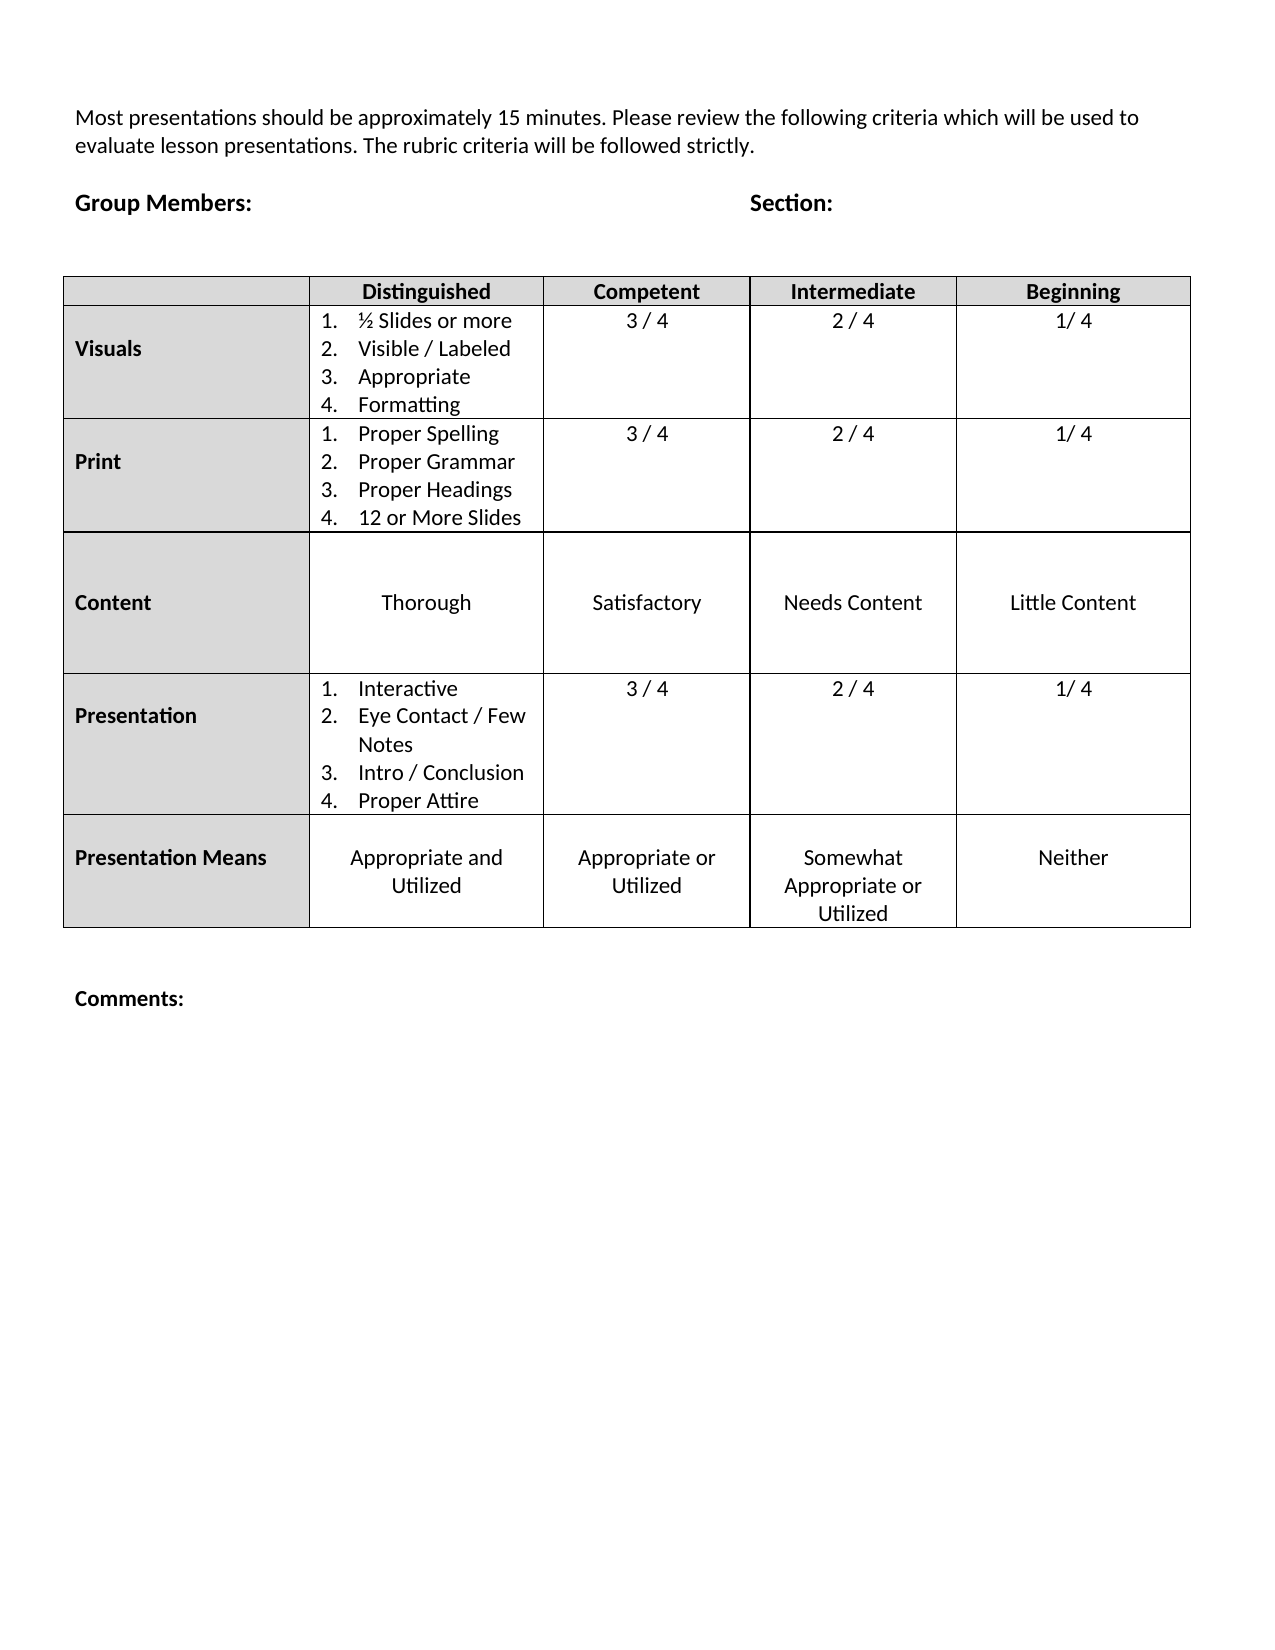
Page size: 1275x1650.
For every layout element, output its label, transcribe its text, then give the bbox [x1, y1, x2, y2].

table_cell 1/ 4 [957, 306, 1190, 418]
table_cell Satisfactory [544, 533, 749, 673]
table_cell Visuals [64, 306, 309, 418]
text Comments: [75, 984, 1200, 1012]
table_cell Presentation [64, 674, 309, 814]
table_cell 2 / 4 [751, 674, 956, 814]
table_cell Appropriate or Utilized [544, 815, 749, 927]
table_header Beginning [957, 277, 1190, 305]
table_header [64, 277, 309, 305]
table_cell Somewhat Appropriate or Utilized [751, 815, 956, 927]
table_cell 2 / 4 [751, 419, 956, 531]
table_header Distinguished [310, 277, 543, 305]
table_cell 3 / 4 [544, 306, 749, 418]
table_cell 2 / 4 [751, 306, 956, 418]
table_cell Proper Spelling Proper Grammar Proper Headings 12 or More Slides [310, 419, 543, 531]
table_cell 1/ 4 [957, 419, 1190, 531]
table_cell Print [64, 419, 309, 531]
table_cell 3 / 4 [544, 674, 749, 814]
table_cell Presentation Means [64, 815, 309, 927]
table_cell Interactive Eye Contact / Few Notes Intro / Conclusion Proper Attire [310, 674, 543, 814]
table_cell 1/ 4 [957, 674, 1190, 814]
table_cell Little Content [957, 533, 1190, 673]
table_cell Needs Content [751, 533, 956, 673]
table_cell Neither [957, 815, 1190, 927]
table_cell 3 / 4 [544, 419, 749, 531]
table_cell Appropriate and Utilized [310, 815, 543, 927]
table_cell Thorough [310, 533, 543, 673]
text Most presentations should be approximately 15 minutes. Please review the following criteria which will be used to evaluate lesson presentations. The rubric criteria will be followed strictly. [75, 103, 1200, 159]
table_header Competent [544, 277, 749, 305]
table_cell ½ Slides or more Visible / Labeled Appropriate Formatting [310, 306, 543, 418]
text Group Members: Section: [75, 187, 1200, 218]
table_header Intermediate [751, 277, 956, 305]
table_cell Content [64, 533, 309, 673]
